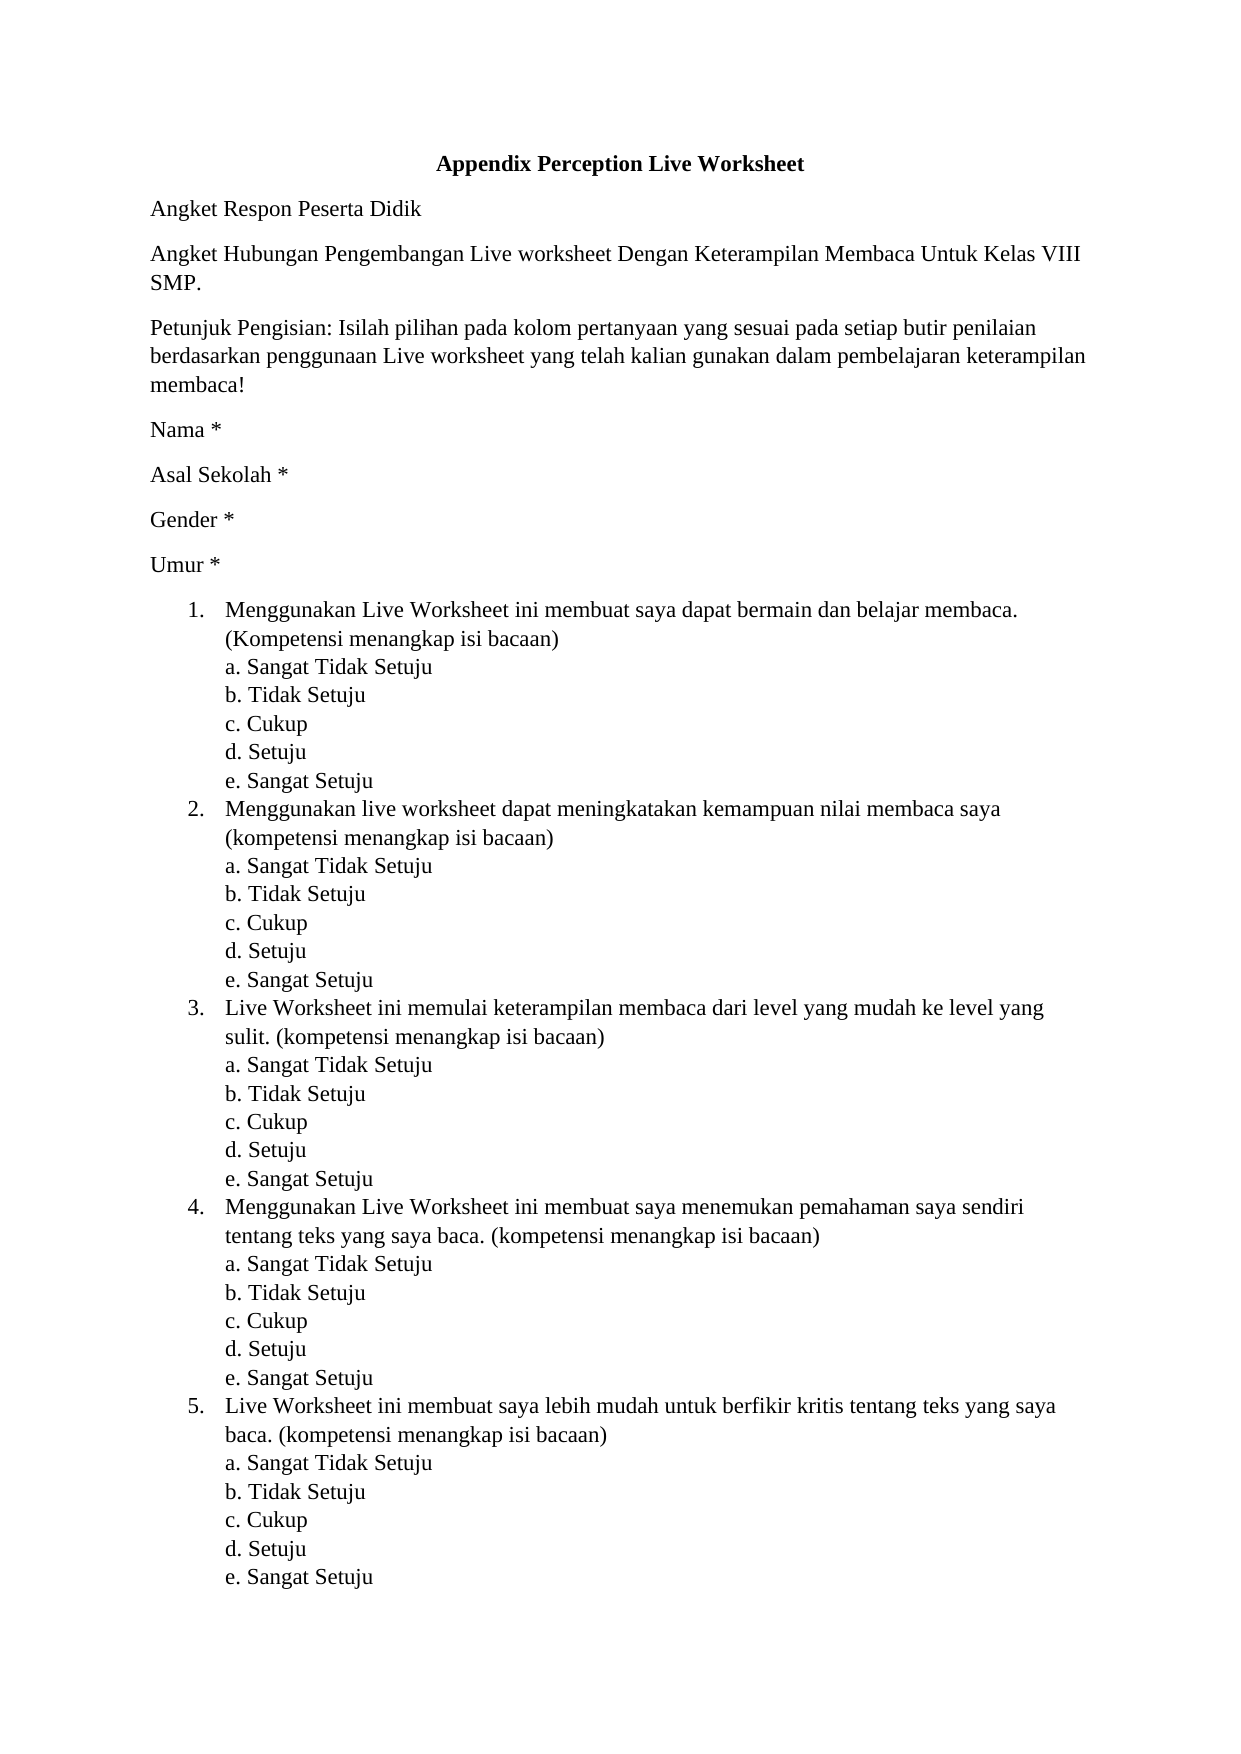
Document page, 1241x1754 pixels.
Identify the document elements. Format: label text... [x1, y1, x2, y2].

list e. Sangat Setuju [225, 767, 1090, 793]
list e. Sangat Setuju [225, 1165, 1090, 1191]
list a. Sangat Tidak Setuju [225, 653, 1090, 679]
list e. Sangat Setuju [225, 1563, 1090, 1589]
list a. Sangat Tidak Setuju [225, 1449, 1090, 1476]
text Appendix Perception Live Worksheet [150, 150, 1090, 176]
list d. Setuju [225, 1136, 1090, 1163]
list c. Cukup [225, 909, 1090, 935]
list a. Sangat Tidak Setuju [225, 852, 1090, 878]
list e. Sangat Setuju [225, 1364, 1090, 1390]
list c. Cukup [225, 1307, 1090, 1333]
list b. Tidak Setuju [225, 1478, 1090, 1504]
list d. Setuju [225, 1534, 1090, 1561]
text Angket Respon Peserta Didik [150, 195, 1090, 221]
text Nama * [150, 416, 1090, 442]
list d. Setuju [225, 1336, 1090, 1362]
text Petunjuk Pengisian: Isilah pilihan pada kolom pertanyaan yang sesuai pada setiap butir penilaian berdasarkan penggunaan Live worksheet yang telah kalian gunakan dalam pembelajaran keterampilan membaca! [150, 314, 1090, 397]
list Live Worksheet ini memulai keterampilan membaca dari level yang mudah ke level yang sulit. (kompetensi menangkap isi bacaan) [187, 994, 1090, 1049]
list d. Setuju [225, 738, 1090, 765]
list Live Worksheet ini membuat saya lebih mudah untuk berfikir kritis tentang teks yang saya baca. (kompetensi menangkap isi bacaan) [187, 1392, 1090, 1447]
text Angket Hubungan Pengembangan Live worksheet Dengan Keterampilan Membaca Untuk Kelas VIII SMP. [150, 240, 1090, 295]
list Menggunakan Live Worksheet ini membuat saya dapat bermain dan belajar membaca. (Kompetensi menangkap isi bacaan) [187, 596, 1090, 651]
list c. Cukup [225, 1506, 1090, 1532]
list b. Tidak Setuju [225, 681, 1090, 708]
list b. Tidak Setuju [225, 1079, 1090, 1106]
list d. Setuju [225, 937, 1090, 964]
list Menggunakan live worksheet dapat meningkatakan kemampuan nilai membaca saya (kompetensi menangkap isi bacaan) [187, 795, 1090, 850]
list c. Cukup [225, 710, 1090, 736]
list e. Sangat Setuju [225, 966, 1090, 992]
text Asal Sekolah * [150, 461, 1090, 487]
list c. Cukup [225, 1108, 1090, 1134]
list a. Sangat Tidak Setuju [225, 1051, 1090, 1077]
list a. Sangat Tidak Setuju [225, 1250, 1090, 1277]
list b. Tidak Setuju [225, 881, 1090, 907]
list Menggunakan Live Worksheet ini membuat saya menemukan pemahaman saya sendiri tentang teks yang saya baca. (kompetensi menangkap isi bacaan) [187, 1193, 1090, 1248]
text Gender * [150, 506, 1090, 532]
text Umur * [150, 551, 1090, 577]
list b. Tidak Setuju [225, 1279, 1090, 1305]
